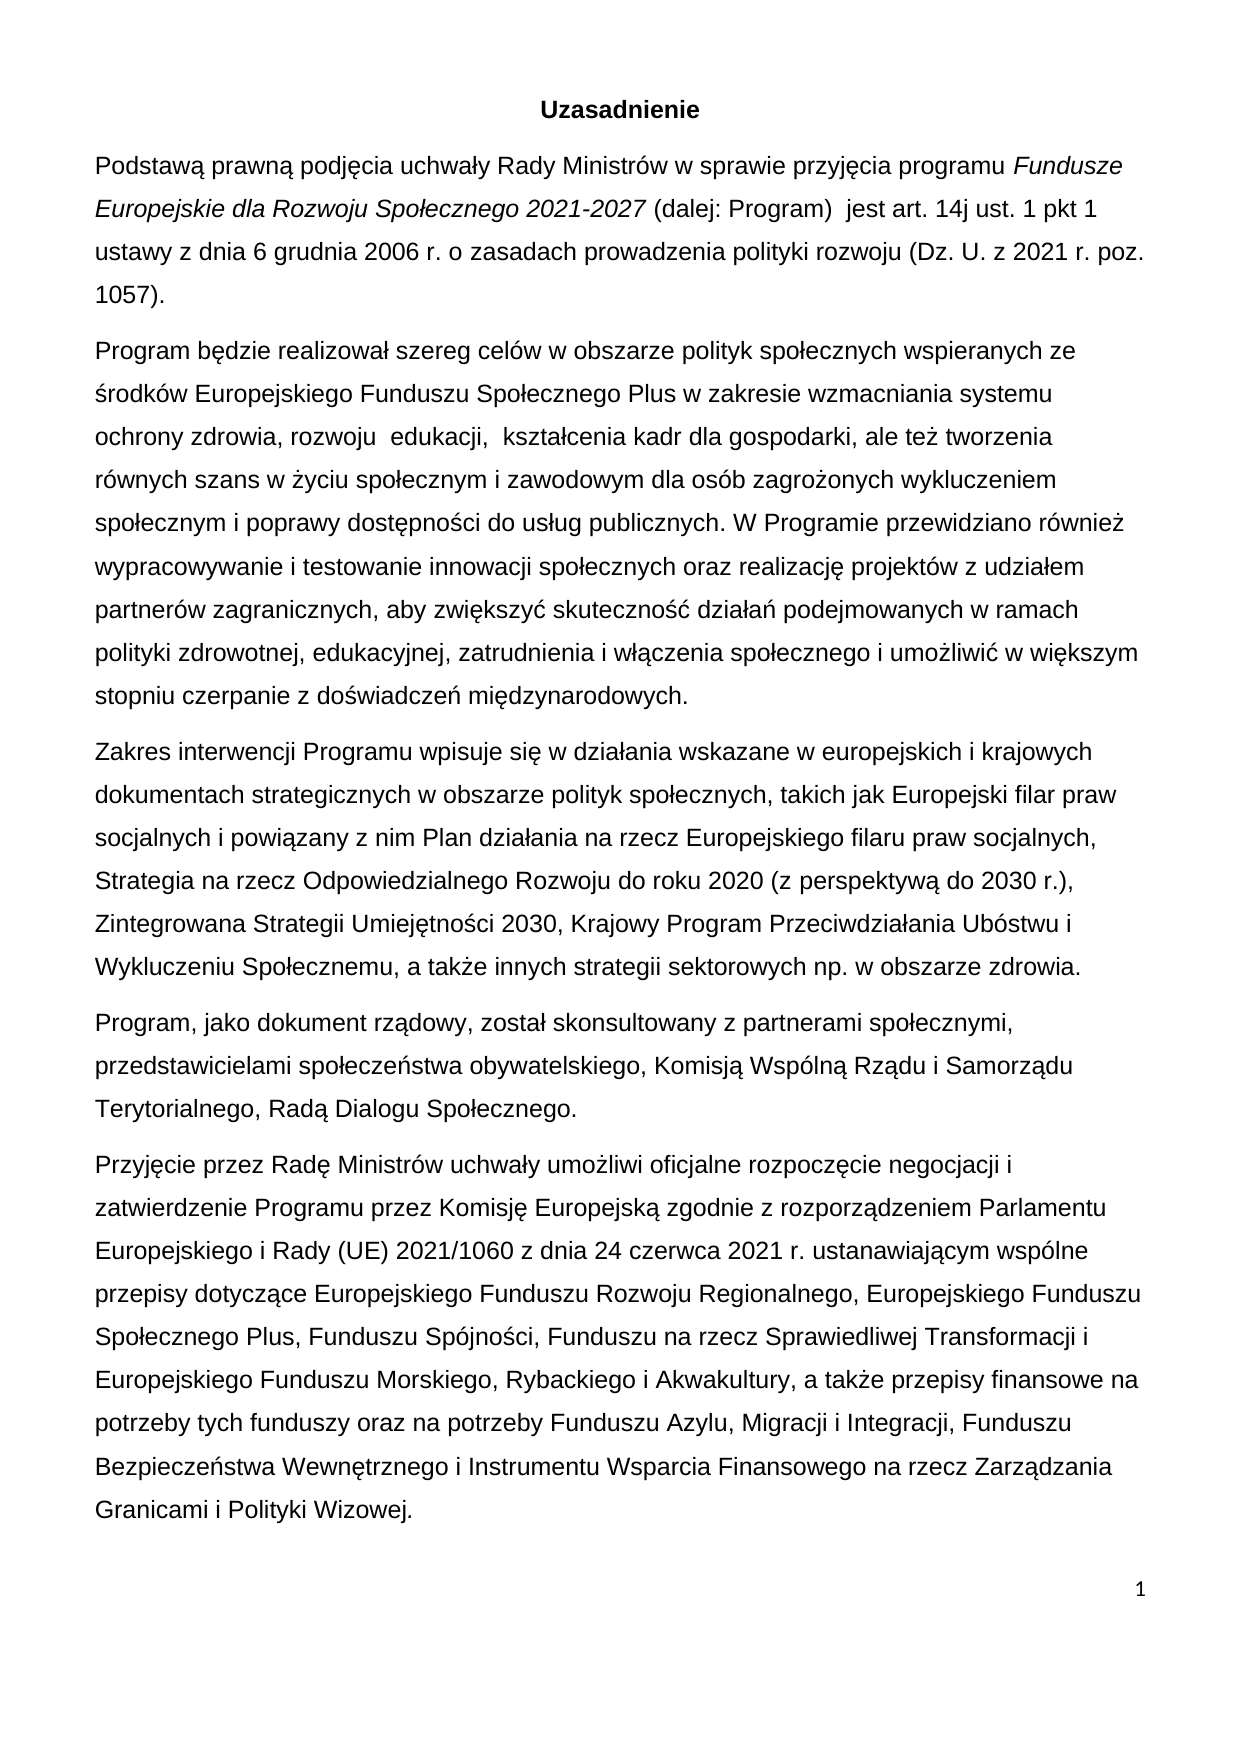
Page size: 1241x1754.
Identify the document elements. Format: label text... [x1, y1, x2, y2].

text Przyjęcie przez Radę Ministrów uchwały umożliwi oficjalne rozpoczęcie negocjacji i zatwierdzenie Programu przez Komisję Europejską zgodnie z rozporządzeniem Parlamentu Europejskiego i Rady (UE) 2021/1060 z dnia 24 czerwca 2021 r. ustanawiającym wspólne przepisy dotyczące Europejskiego Funduszu Rozwoju Regionalnego, Europejskiego Funduszu Społecznego Plus, Funduszu Spójności, Funduszu na rzecz Sprawiedliwej Transformacji i Europejskiego Funduszu Morskiego, Rybackiego i Akwakultury, a także przepisy finansowe na potrzeby tych funduszy oraz na potrzeby Funduszu Azylu, Migracji i Integracji, Funduszu Bezpieczeństwa Wewnętrznego i Instrumentu Wsparcia Finansowego na rzecz Zarządzania Granicami i Polityki Wizowej. [94, 1149, 1146, 1523]
text Zakres interwencji Programu wpisuje się w działania wskazane w europejskich i krajowych dokumentach strategicznych w obszarze polityk społecznych, takich jak Europejski filar praw socjalnych i powiązany z nim Plan działania na rzecz Europejskiego filaru praw socjalnych, Strategia na rzecz Odpowiedzialnego Rozwoju do roku 2020 (z perspektywą do 2030 r.), Zintegrowana Strategii Umiejętności 2030, Krajowy Program Przeciwdziałania Ubóstwu i Wykluczeniu Społecznemu, a także innych strategii sektorowych np. w obszarze zdrowia. [94, 736, 1146, 981]
text Uzasadnienie [94, 95, 1146, 124]
text Program, jako dokument rządowy, został skonsultowany z partnerami społecznymi, przedstawicielami społeczeństwa obywatelskiego, Komisją Wspólną Rządu i Samorządu Terytorialnego, Radą Dialogu Społecznego. [94, 1008, 1146, 1123]
text Podstawą prawną podjęcia uchwały Rady Ministrów w sprawie przyjęcia programu Fundusze Europejskie dla Rozwoju Społecznego 2021-2027 (dalej: Program) jest art. 14j ust. 1 pkt 1 ustawy z dnia 6 grudnia 2006 r. o zasadach prowadzenia polityki rozwoju (Dz. U. z 2021 r. poz. 1057). [94, 151, 1146, 309]
text Program będzie realizował szereg celów w obszarze polityk społecznych wspieranych ze środków Europejskiego Funduszu Społecznego Plus w zakresie wzmacniania systemu ochrony zdrowia, rozwoju edukacji, kształcenia kadr dla gospodarki, ale też tworzenia równych szans w życiu społecznym i zawodowym dla osób zagrożonych wykluczeniem społecznym i poprawy dostępności do usług publicznych. W Programie przewidziano również wypracowywanie i testowanie innowacji społecznych oraz realizację projektów z udziałem partnerów zagranicznych, aby zwiększyć skuteczność działań podejmowanych w ramach polityki zdrowotnej, edukacyjnej, zatrudnienia i włączenia społecznego i umożliwić w większym stopniu czerpanie z doświadczeń międzynarodowych. [94, 336, 1146, 709]
